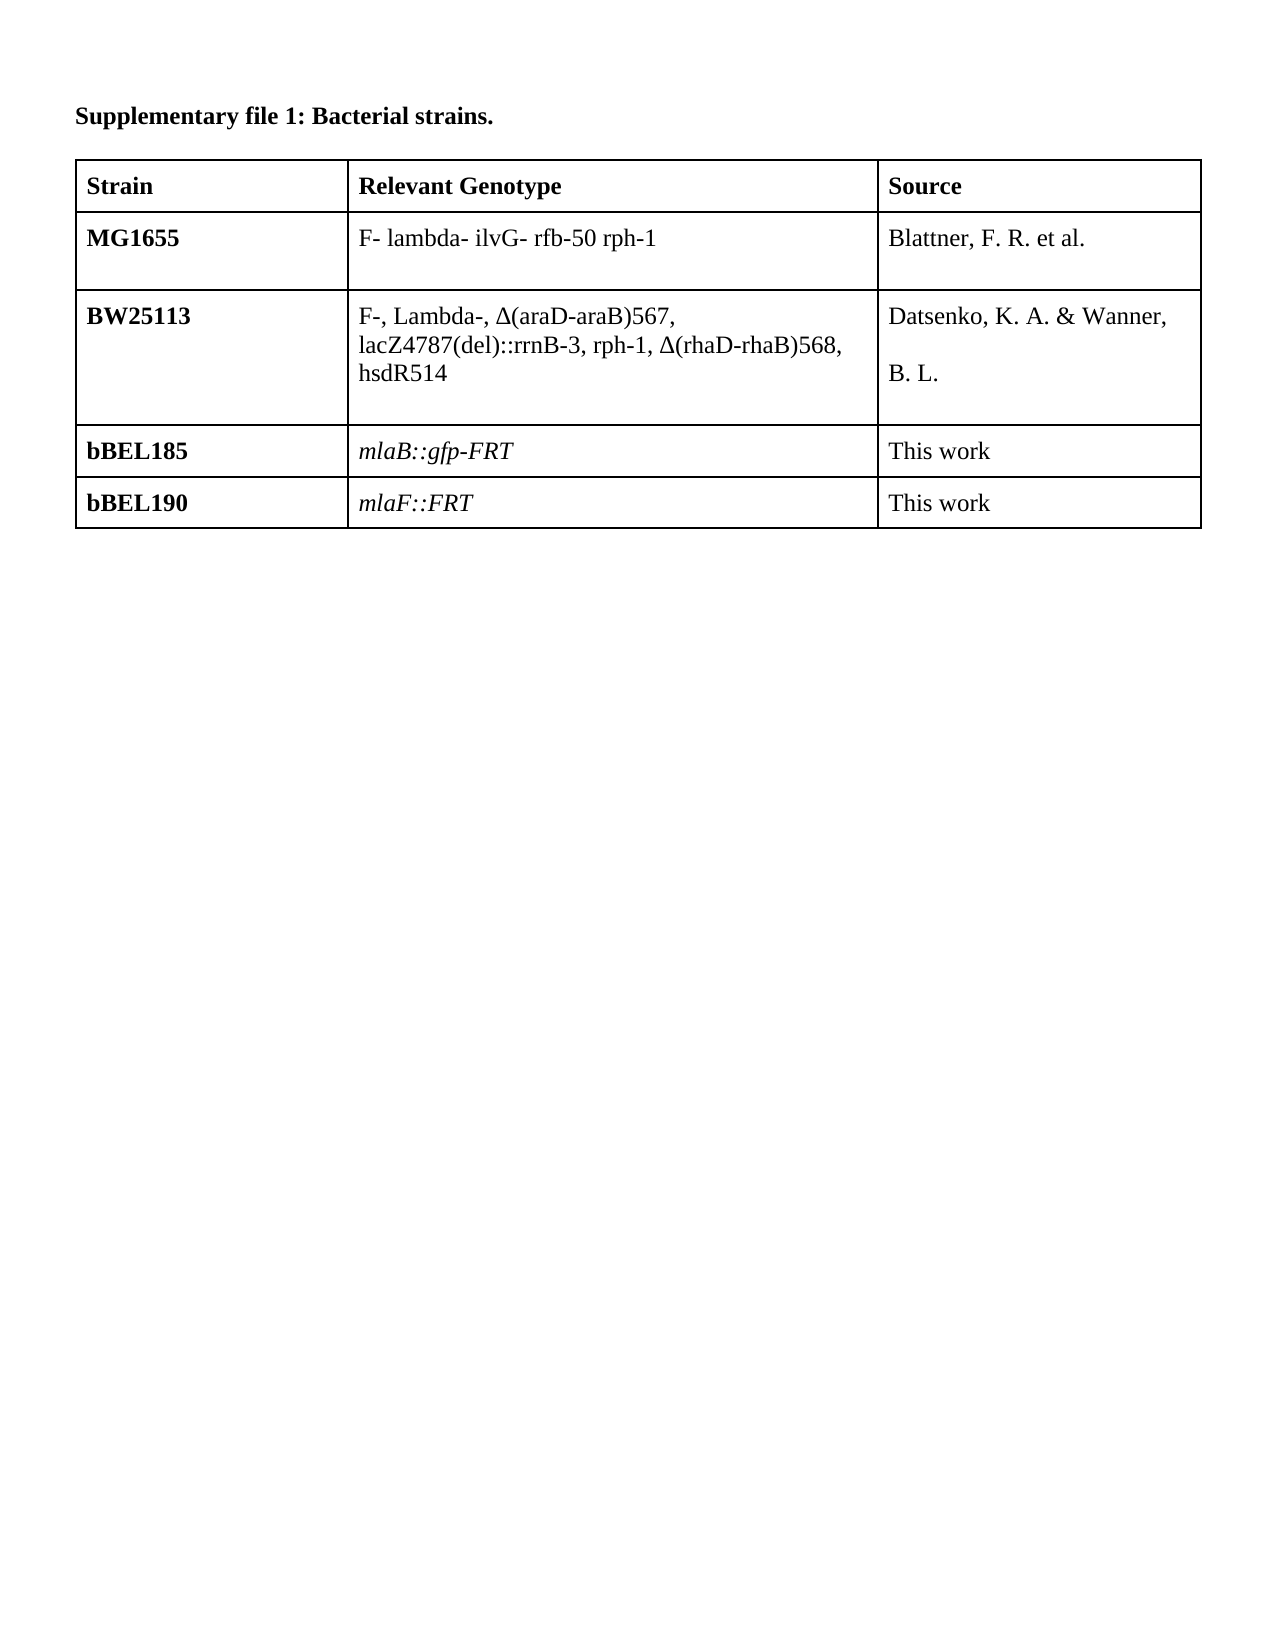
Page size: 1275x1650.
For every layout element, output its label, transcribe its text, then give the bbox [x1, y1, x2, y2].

table_cell Blattner, F. R. et al. [879, 213, 1200, 288]
table_header Source [879, 161, 1200, 211]
table_cell mlaF::FRT [349, 478, 877, 527]
table_cell BW25113 [77, 291, 347, 424]
table_header Strain [77, 161, 347, 211]
table_cell Datsenko, K. A. & Wanner, B. L. [879, 291, 1200, 424]
table_header Relevant Genotype [349, 161, 877, 211]
table_cell F-, Lambda-, ∆(araD-araB)567, lacZ4787(del)::rrnB-3, rph-1, ∆(rhaD-rhaB)568, hsdR514 [349, 291, 877, 424]
text Supplementary file 1: Bacterial strains. [75, 101, 1200, 130]
table_cell bBEL185 [77, 426, 347, 476]
table_cell F- lambda- ilvG- rfb-50 rph-1 [349, 213, 877, 288]
table_cell This work [879, 426, 1200, 476]
table_cell mlaB::gfp-FRT [349, 426, 877, 476]
table_cell bBEL190 [77, 478, 347, 527]
table_cell This work [879, 478, 1200, 527]
table_cell MG1655 [77, 213, 347, 288]
